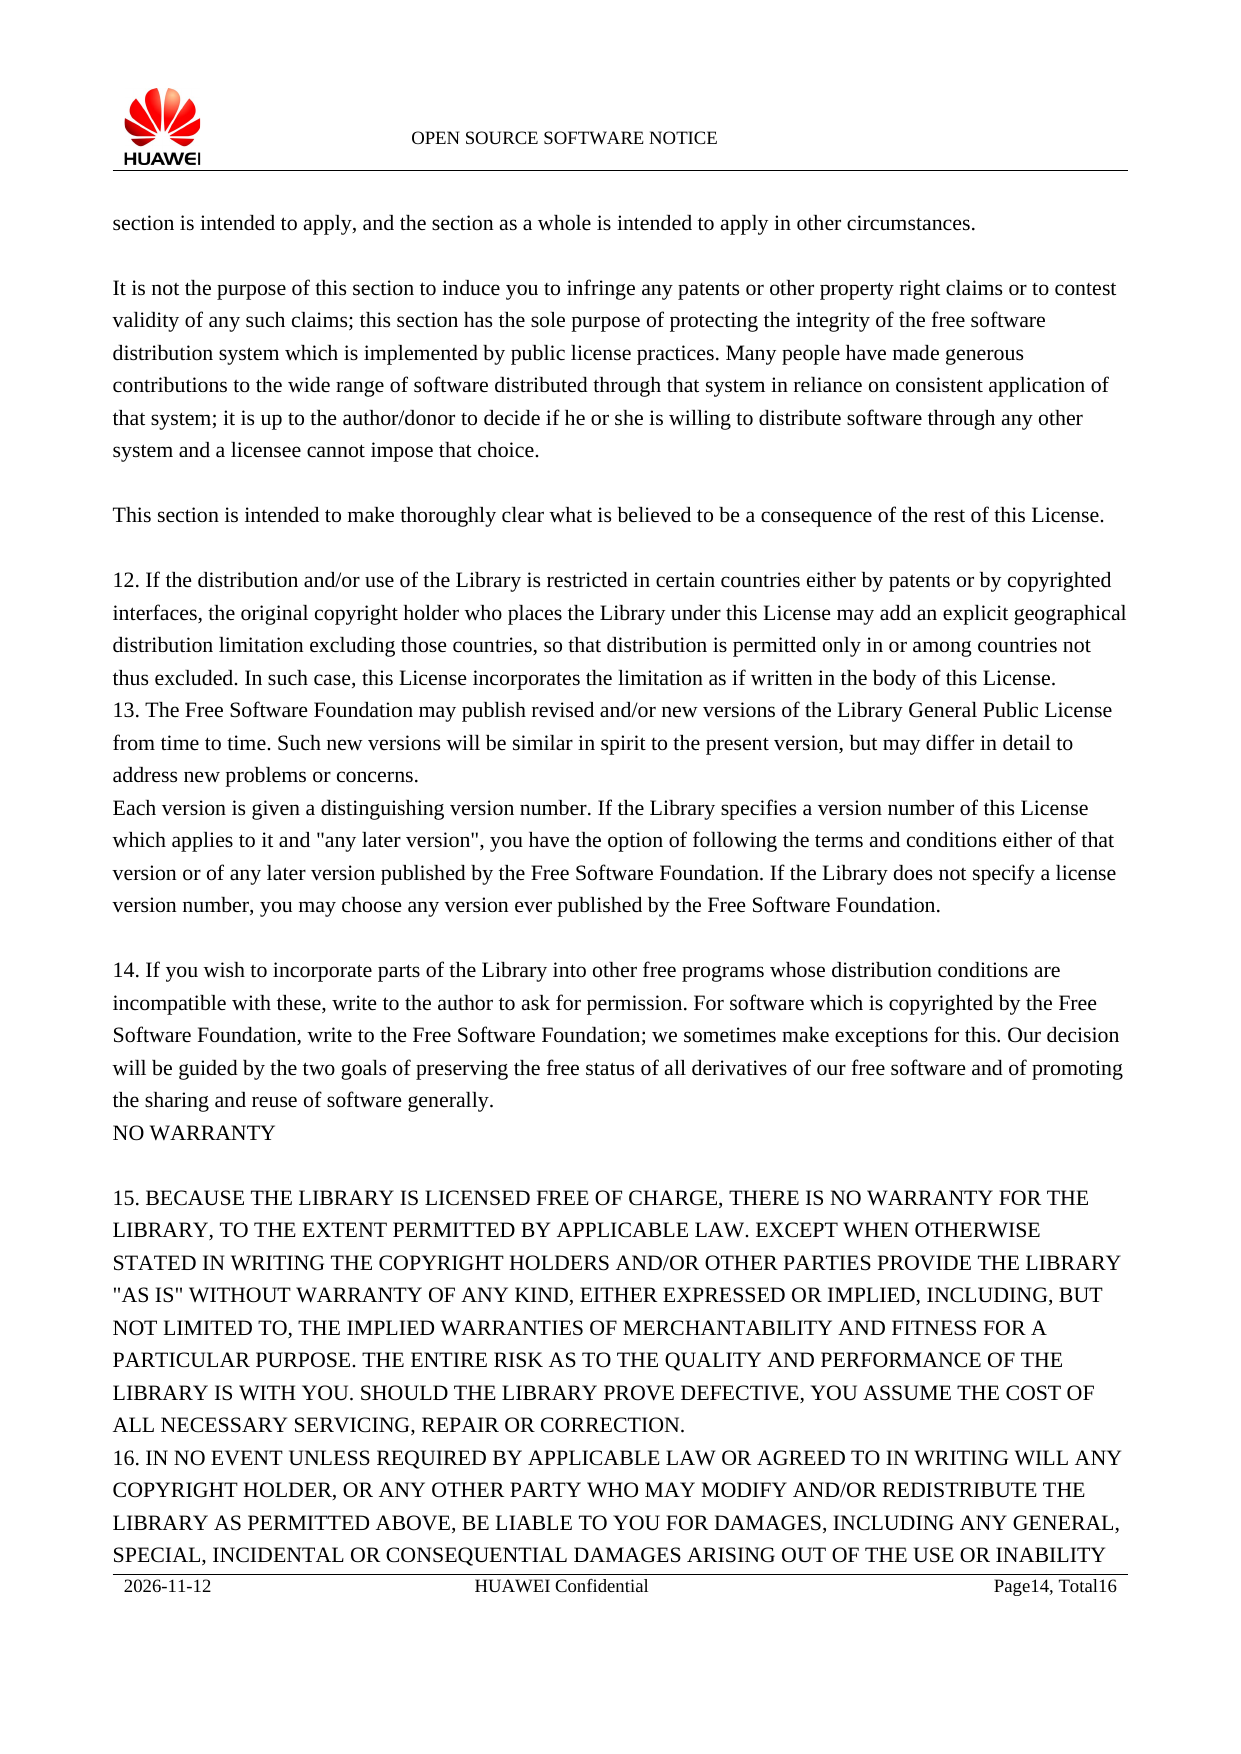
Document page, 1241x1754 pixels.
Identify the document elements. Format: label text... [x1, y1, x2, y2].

picture [124, 88, 201, 165]
